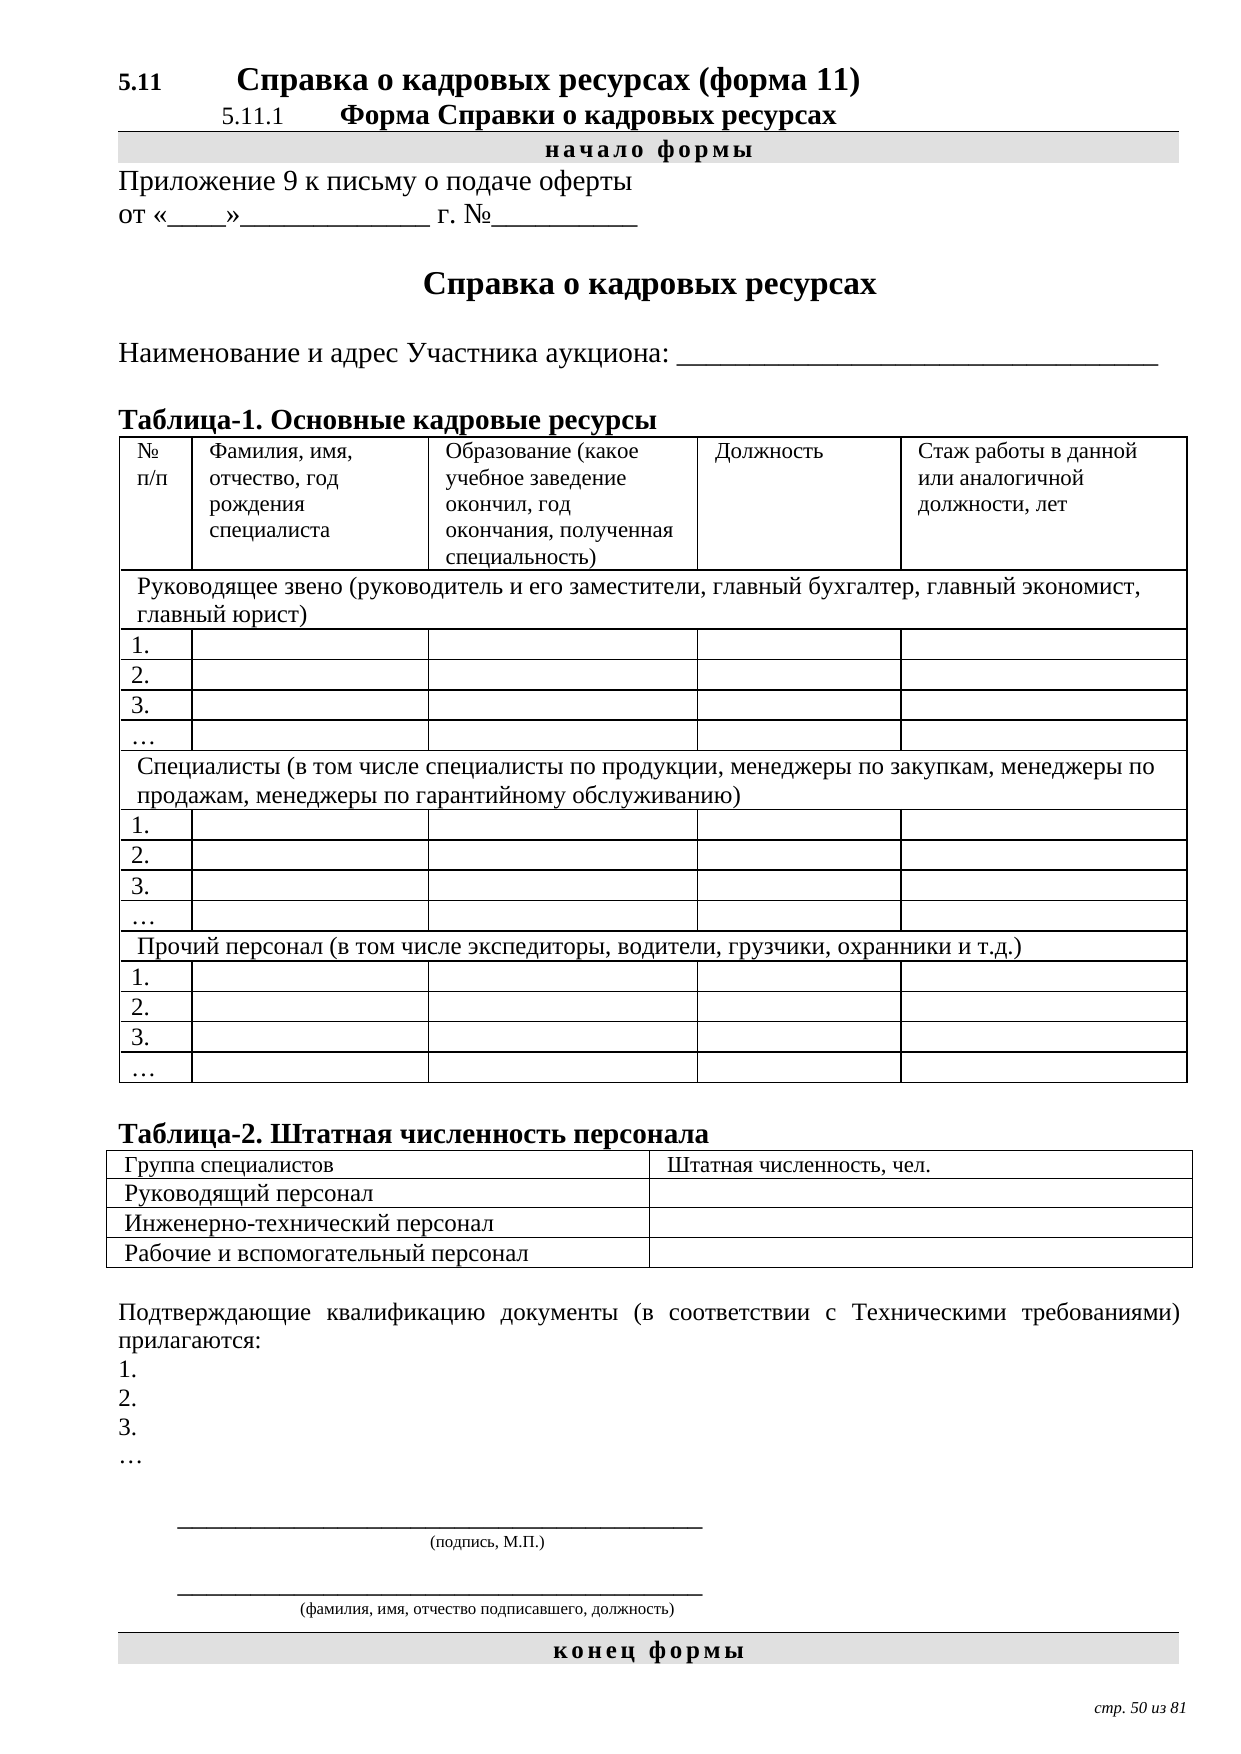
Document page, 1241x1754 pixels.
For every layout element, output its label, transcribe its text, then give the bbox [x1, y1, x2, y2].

table_cell [429, 962, 697, 991]
text (фамилия, имя, отчество подписавшего, должность) [118, 1598, 797, 1632]
table_cell [429, 660, 697, 689]
text Справка о кадровых ресурсах [118, 263, 1181, 302]
text Приложение 9 к письму о подаче оферты от «____»_____________ г. №__________ [118, 163, 1181, 230]
table_header № п/п [120, 438, 191, 569]
table_cell [698, 901, 900, 930]
text 2. [118, 1383, 1181, 1412]
table_cell [193, 810, 428, 839]
table_cell [193, 992, 428, 1021]
table_cell [429, 901, 697, 930]
table_cell [698, 721, 900, 749]
table_cell [120, 1022, 191, 1051]
text Таблица-2. Штатная численность персонала [118, 1117, 1181, 1150]
table_cell [902, 721, 1186, 749]
table_cell [902, 810, 1186, 839]
table_cell [698, 1053, 900, 1081]
text … [118, 1440, 1181, 1469]
table_cell … [120, 720, 191, 749]
table_cell [698, 691, 900, 719]
table_header Группа специалистов [107, 1151, 649, 1177]
table_cell [429, 630, 697, 659]
table_cell [193, 1022, 428, 1051]
table_cell [902, 1053, 1186, 1081]
table_cell [120, 690, 191, 719]
table_header Штатная численность, чел. [650, 1151, 1192, 1177]
table_cell Руководящий персонал [107, 1179, 649, 1207]
table_cell Специалисты (в том числе специалисты по продукции, менеджеры по закупкам, менеджеры по продажам, менеджеры по гарантийному обслуживанию) [120, 751, 1186, 809]
text начало формы [118, 132, 1179, 163]
table_cell Инженерно-технический персонал [107, 1208, 649, 1237]
text Наименование и адрес Участника аукциона: _________________________________ [118, 335, 1181, 369]
table_cell [193, 1053, 428, 1081]
table_cell [698, 841, 900, 869]
table_cell [902, 691, 1186, 719]
table_cell [698, 810, 900, 839]
table_cell Рабочие и вспомогательный персонал [107, 1238, 649, 1267]
text (подпись, М.П.) [118, 1531, 797, 1565]
table_cell [120, 629, 191, 659]
text ____________________________________ [118, 1498, 1181, 1531]
text конец формы [118, 1633, 1179, 1664]
table_cell [120, 660, 191, 689]
table_cell [902, 962, 1186, 991]
subtitle Справка о кадровых ресурсах (форма 11) [118, 59, 1181, 97]
table_cell [193, 691, 428, 719]
table_cell [698, 992, 900, 1021]
table_cell [902, 871, 1186, 899]
table_cell [698, 630, 900, 659]
table_cell [193, 721, 428, 749]
table_cell … [120, 1052, 191, 1081]
text Форма Справки о кадровых ресурсах [221, 97, 1181, 131]
table_cell [650, 1208, 1192, 1237]
table_header Должность [698, 438, 900, 569]
table_cell [902, 1022, 1186, 1051]
table_cell [193, 901, 428, 930]
table_cell [120, 992, 191, 1021]
table_cell [650, 1238, 1192, 1267]
table_cell [902, 901, 1186, 930]
table_cell [902, 630, 1186, 659]
table_cell [429, 1022, 697, 1051]
table_cell [698, 660, 900, 689]
table_cell [193, 841, 428, 869]
table_cell [429, 1053, 697, 1081]
table_cell [429, 992, 697, 1021]
table_cell [698, 871, 900, 899]
table_cell [902, 660, 1186, 689]
table_cell [120, 810, 191, 839]
table_cell [120, 870, 191, 899]
table_cell [429, 841, 697, 869]
table_header Стаж работы в данной или аналогичной должности, лет [902, 438, 1186, 569]
table_cell [193, 962, 428, 991]
table_cell [429, 691, 697, 719]
table_cell [193, 630, 428, 659]
table_cell [902, 841, 1186, 869]
table_cell Руководящее звено (руководитель и его заместители, главный бухгалтер, главный экономист, главный юрист) [120, 570, 1186, 628]
table_cell [698, 962, 900, 991]
text Подтверждающие квалификацию документы (в соответствии с Техническими требованиями) прилагаются: [118, 1297, 1181, 1354]
table_cell [193, 660, 428, 689]
table_cell [120, 840, 191, 869]
table_cell [902, 992, 1186, 1021]
table_cell [193, 871, 428, 899]
text 3. [118, 1412, 1181, 1440]
text ____________________________________ [118, 1565, 1181, 1598]
table_cell [698, 1022, 900, 1051]
text Таблица-1. Основные кадровые ресурсы [118, 402, 1181, 436]
table_cell Прочий персонал (в том числе экспедиторы, водители, грузчики, охранники и т.д.) [120, 931, 1186, 960]
text 1. [118, 1354, 1181, 1383]
table_cell [650, 1179, 1192, 1207]
table_cell [429, 721, 697, 749]
table_header Фамилия, имя, отчество, год рождения специалиста [193, 438, 428, 569]
table_cell [429, 871, 697, 899]
table_cell … [120, 901, 191, 930]
table_cell [120, 961, 191, 991]
table_header Образование (какое учебное заведение окончил, год окончания, полученная специальность) [429, 438, 697, 569]
table_cell [429, 810, 697, 839]
